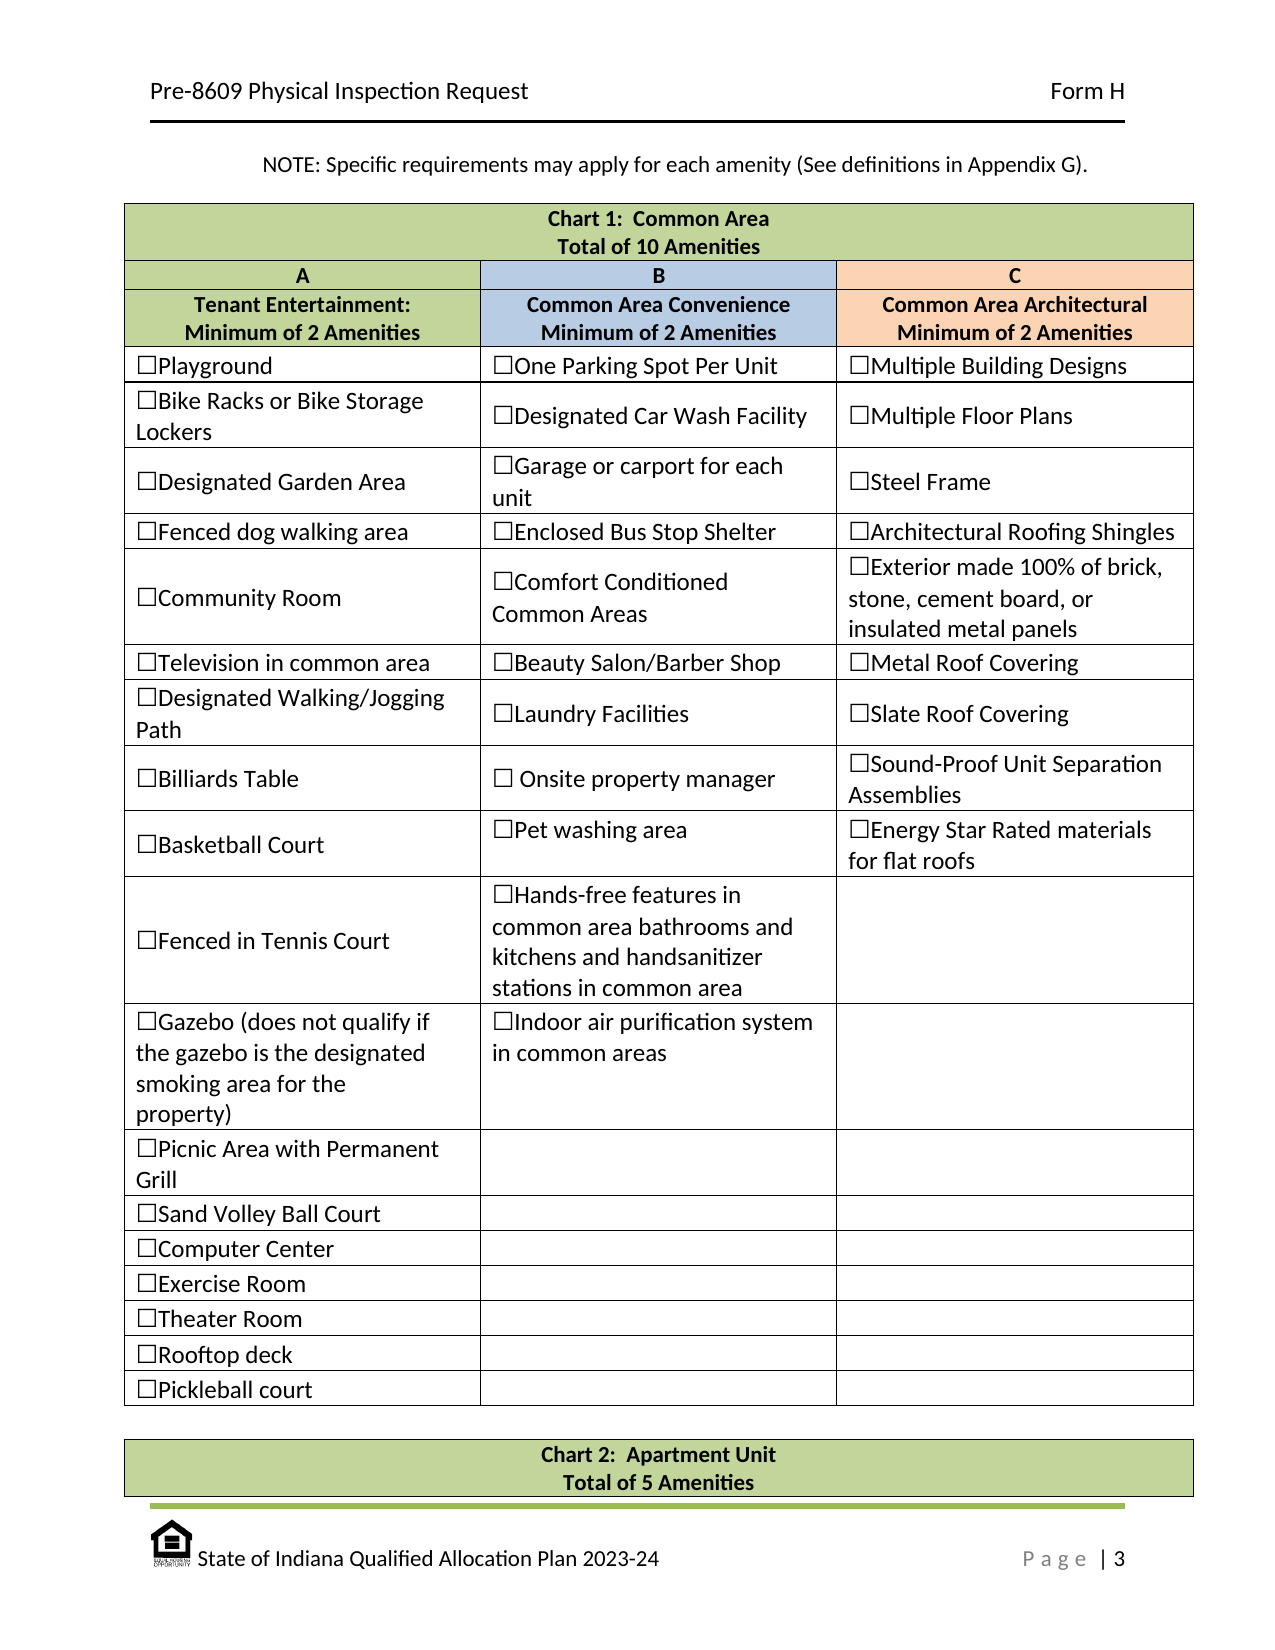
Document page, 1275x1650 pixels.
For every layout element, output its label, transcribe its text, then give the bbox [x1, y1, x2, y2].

table_cell Common Area Convenience Minimum of 2 Amenities [481, 290, 836, 346]
table_cell Multiple Building Designs [837, 347, 1193, 381]
table_cell [837, 1231, 1193, 1265]
table_cell [837, 1130, 1193, 1195]
table_cell [837, 1301, 1193, 1335]
table_cell C [837, 261, 1193, 289]
table_cell Comfort Conditioned Common Areas [481, 549, 836, 644]
table_cell Pet washing area [481, 811, 836, 876]
table_cell [837, 877, 1193, 1002]
table_cell Designated Car Wash Facility [481, 383, 836, 447]
table_cell Exterior made 100% of brick, stone, cement board, or insulated metal panels [837, 549, 1193, 644]
table_cell B [481, 261, 836, 289]
table_cell [481, 1231, 836, 1265]
table_cell Enclosed Bus Stop Shelter [481, 514, 836, 548]
table_cell One Parking Spot Per Unit [481, 347, 836, 381]
picture [150, 1519, 193, 1567]
table_cell Gazebo (does not qualify if the gazebo is the designated smoking area for the property) [125, 1004, 480, 1129]
text NOTE: Specific requirements may apply for each amenity (See definitions in Appendix G). [150, 150, 1125, 178]
table_cell [837, 1004, 1193, 1129]
table_cell [481, 1196, 836, 1230]
table_cell Energy Star Rated materials for flat roofs [837, 811, 1193, 876]
table_cell Hands-free features in common area bathrooms and kitchens and handsanitizer stations in common area [481, 877, 836, 1002]
table_cell Laundry Facilities [481, 680, 836, 744]
table_header Chart 1: Common Area Total of 10 Amenities [125, 204, 1193, 260]
table_cell [837, 1196, 1193, 1230]
table_cell Fenced dog walking area [125, 514, 480, 548]
table_cell Sand Volley Ball Court [125, 1196, 480, 1230]
table_cell [837, 1371, 1193, 1405]
table_cell Designated Garden Area [125, 448, 480, 513]
table_cell Community Room [125, 549, 480, 644]
table_cell A [125, 261, 480, 289]
table_cell Basketball Court [125, 811, 480, 876]
table_cell Beauty Salon/Barber Shop [481, 645, 836, 679]
table_cell Rooftop deck [125, 1336, 480, 1370]
table_cell [481, 1336, 836, 1370]
table_header Chart 2: Apartment Unit Total of 5 Amenities [125, 1440, 1193, 1496]
table_cell Computer Center [125, 1231, 480, 1265]
table_cell Common Area Architectural Minimum of 2 Amenities [837, 290, 1193, 346]
table_cell Slate Roof Covering [837, 680, 1193, 744]
table_cell Picnic Area with Permanent Grill [125, 1130, 480, 1195]
table_cell Steel Frame [837, 448, 1193, 513]
table_cell Playground [125, 347, 480, 381]
table_cell Indoor air purification system in common areas [481, 1004, 836, 1129]
table_cell Exercise Room [125, 1266, 480, 1300]
table_cell Architectural Roofing Shingles [837, 514, 1193, 548]
table_cell Designated Walking/Jogging Path [125, 680, 480, 744]
table_cell [481, 1301, 836, 1335]
table_cell Garage or carport for each unit [481, 448, 836, 513]
table_cell [481, 1266, 836, 1300]
table_cell [481, 1371, 836, 1405]
table_cell Metal Roof Covering [837, 645, 1193, 679]
table_cell Sound-Proof Unit Separation Assemblies [837, 746, 1193, 810]
table_cell [837, 1266, 1193, 1300]
table_cell Television in common area [125, 645, 480, 679]
table_cell Pickleball court [125, 1371, 480, 1405]
table_cell Multiple Floor Plans [837, 383, 1193, 447]
table_cell Bike Racks or Bike Storage Lockers [125, 383, 480, 447]
table_cell Billiards Table [125, 746, 480, 810]
table_cell Tenant Entertainment: Minimum of 2 Amenities [125, 290, 480, 346]
table_cell Fenced in Tennis Court [125, 877, 480, 1002]
table_cell Theater Room [125, 1301, 480, 1335]
table_cell [481, 1130, 836, 1195]
table_cell Onsite property manager [481, 746, 836, 810]
table_cell [837, 1336, 1193, 1370]
